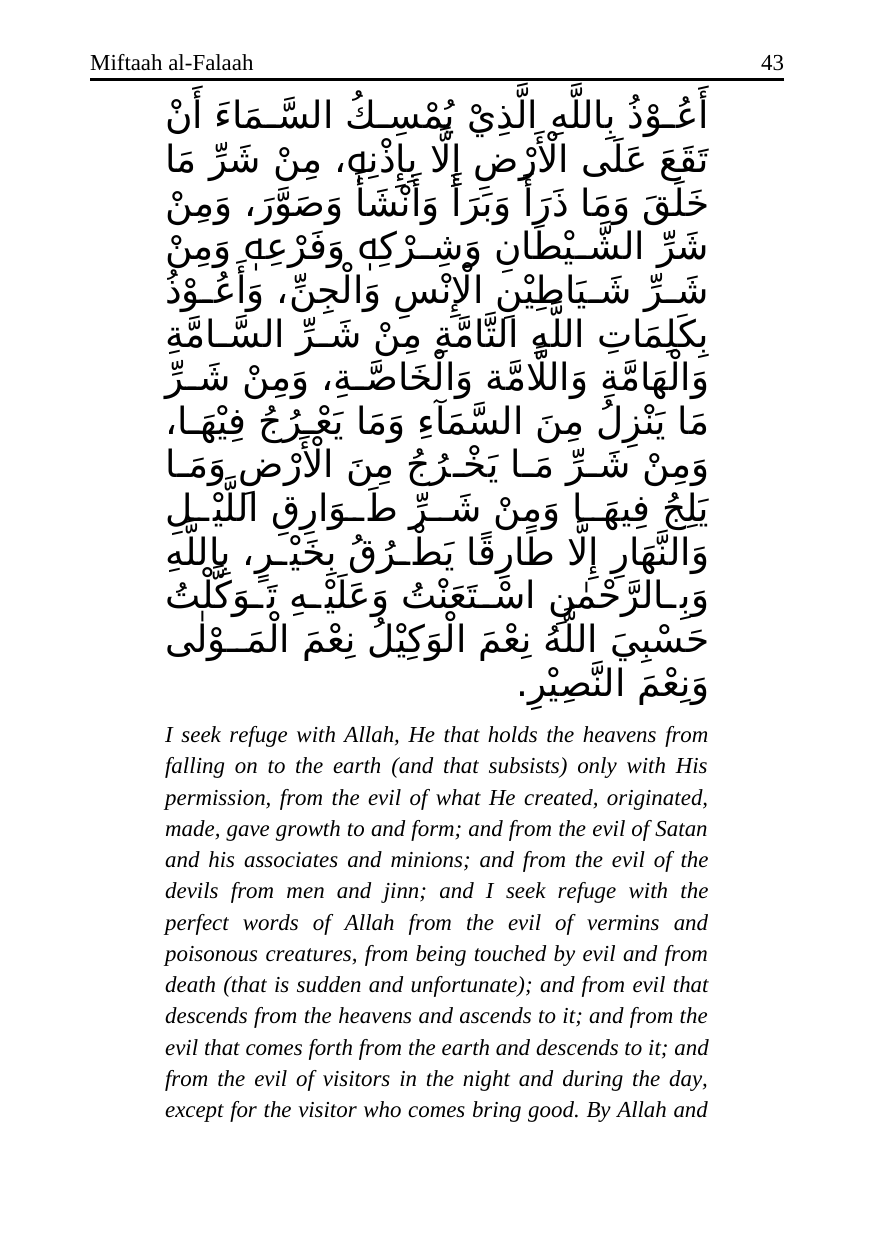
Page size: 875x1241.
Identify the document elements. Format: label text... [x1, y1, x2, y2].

text أَعُوْذُ بِاللَّهِ الَّذِيْ يُمْسِكُ السَّمَاءَ أَنْ تَقَعَ عَلَى‏ الْأَرْضِ إِلَّا بِإِذْنِهٖ، مِنْ شَرِّ مَا خَلَقَ وَمَا ذَرَأَ وَبَرَأَ وَأَنْشَأَ وَصَوَّرَ، وَمِنْ شَرِّ الشَّيْطَانِ وَشِرْكِهٖ وَفَرْعِهٖ وَمِنْ شَرِّ شَيَاطِيْنِ الْإِنْسِ وَالْجِنِّ، وَأَعُوْذُ بِكَلِمَاتِ اللَّهِ التَّامَّةِ مِنْ شَرِّ السَّامَّةِ وَالْهَامَّةِ وَاللَّامَّة وَالْخَاصَّةِ، وَمِنْ شَرِّ مَا يَنْزِلُ مِنَ السَّمَآءِ وَمَا يَعْرُجُ فِيْهَا، وَمِنْ شَرِّ مَا يَخْرُجُ مِنَ الْأَرْضِ وَمَا يَلِجُ فِيهَا وَمِنْ شَرِّ طَوَارِقِ اللَّيْلِ وَالنَّهَارِ إِلَّا طَارِقًا يَطْرُقُ بِخَيْرٍ، بِاللَّهِ وَبِالرَّحْمٰنِ اسْتَعَنْتُ وَعَلَيْهِ تَوَكَّلْتُ حَسْبِيَ اللَّهُ نِعْمَ الْوَكِيْلُ نِعْمَ الْمَوْلٰى وَنِعْمَ النَّصِيْرِ. [165, 94, 709, 705]
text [165, 717, 709, 1124]
